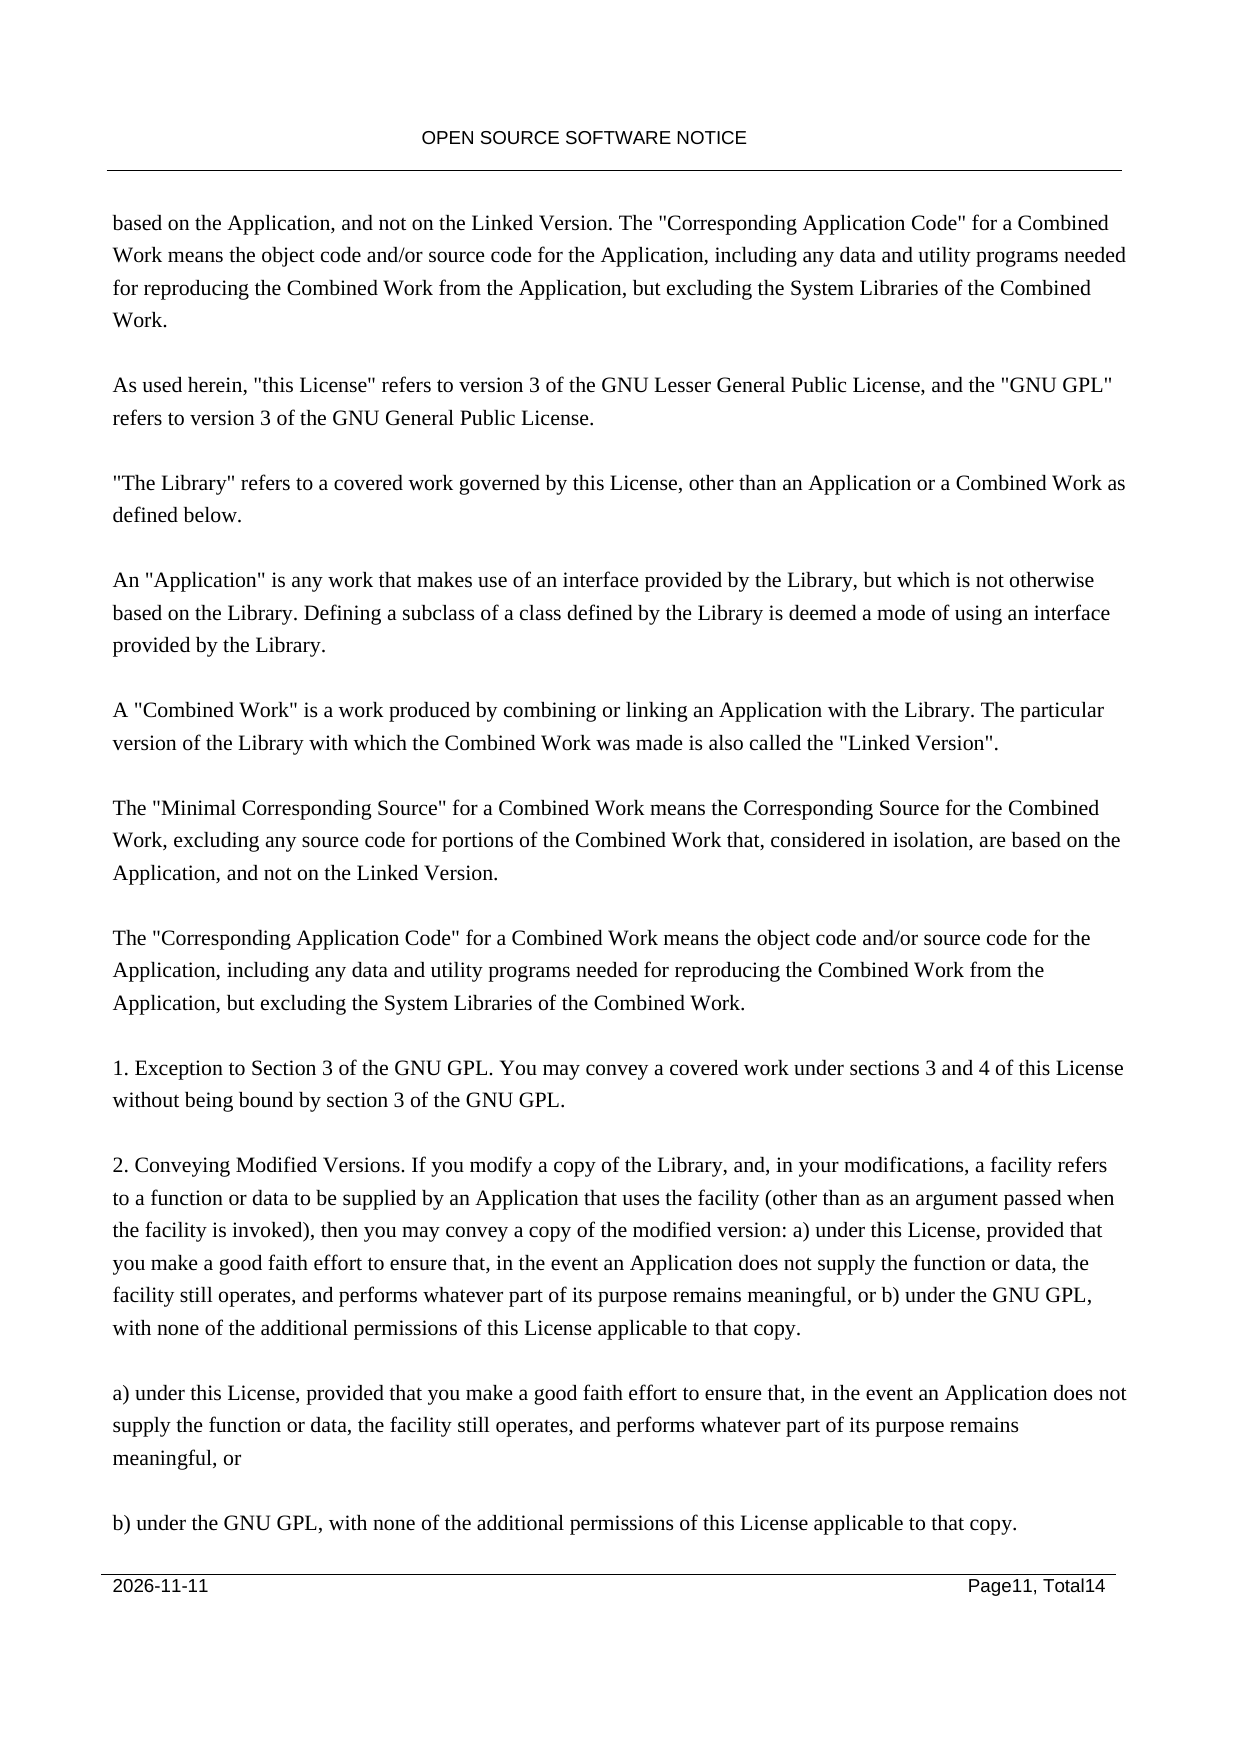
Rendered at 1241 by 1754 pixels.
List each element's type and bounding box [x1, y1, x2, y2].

text [112, 206, 1128, 1539]
